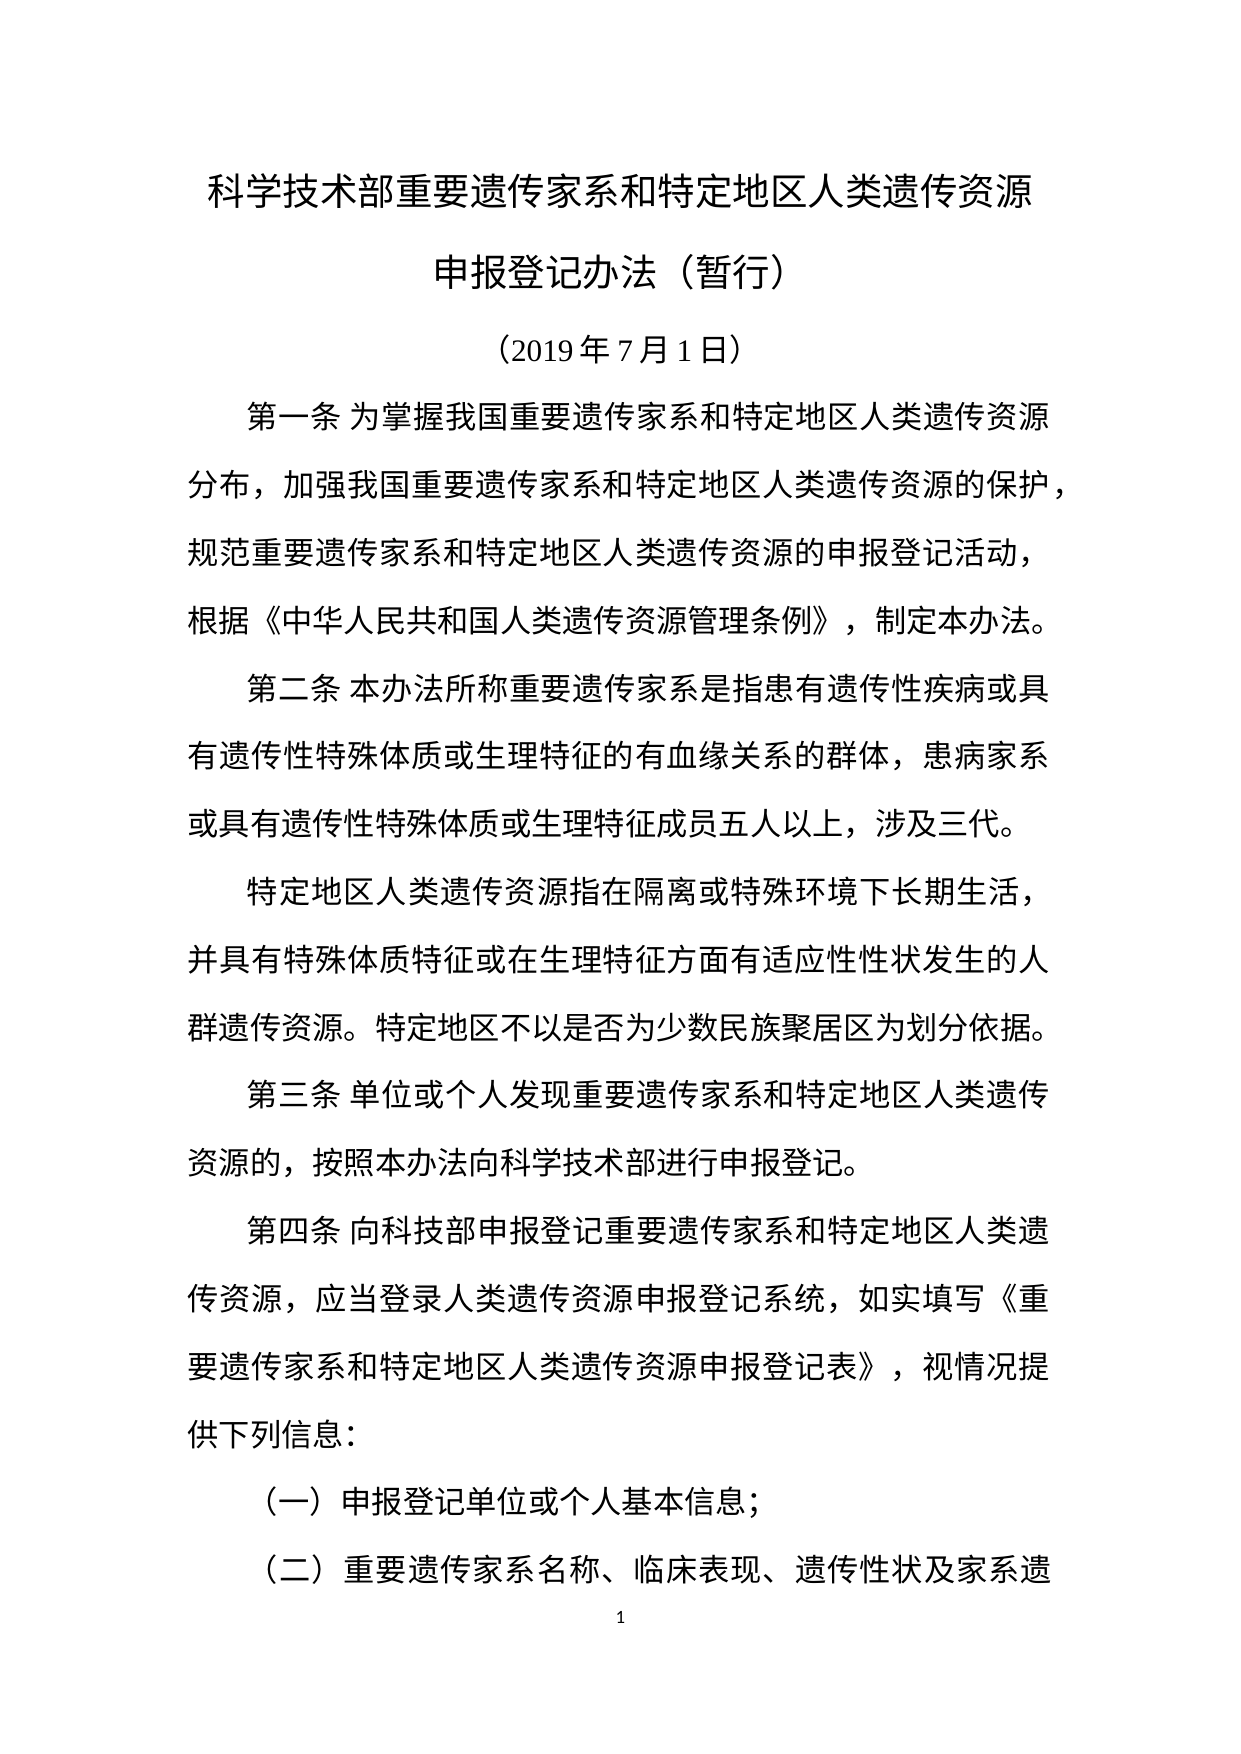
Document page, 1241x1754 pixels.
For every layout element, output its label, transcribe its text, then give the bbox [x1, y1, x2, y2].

text 申报登记办法（暂行） [187, 243, 1053, 298]
text （2019年7月1日） [187, 325, 1053, 370]
text 特定地区人类遗传资源指在隔离或特殊环境下长期生活，并具有特殊体质特征或在生理特征方面有适应性性状发生的人群遗传资源。特定地区不以是否为少数民族聚居区为划分依据。 [187, 867, 1053, 1048]
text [187, 1545, 1053, 1591]
text 科学技术部重要遗传家系和特定地区人类遗传资源 [187, 162, 1053, 216]
text 第四条 向科技部申报登记重要遗传家系和特定地区人类遗传资源，应当登录人类遗传资源申报登记系统，如实填写《重要遗传家系和特定地区人类遗传资源申报登记表》，视情况提供下列信息： [187, 1206, 1053, 1455]
text 第一条 为掌握我国重要遗传家系和特定地区人类遗传资源分布，加强我国重要遗传家系和特定地区人类遗传资源的保护，规范重要遗传家系和特定地区人类遗传资源的申报登记活动，根据《中华人民共和国人类遗传资源管理条例》，制定本办法。 [187, 392, 1053, 641]
text 第二条 本办法所称重要遗传家系是指患有遗传性疾病或具有遗传性特殊体质或生理特征的有血缘关系的群体，患病家系或具有遗传性特殊体质或生理特征成员五人以上，涉及三代。 [187, 664, 1053, 844]
text 第三条 单位或个人发现重要遗传家系和特定地区人类遗传资源的，按照本办法向科学技术部进行申报登记。 [187, 1071, 1053, 1184]
text （一）申报登记单位或个人基本信息； [187, 1477, 1053, 1523]
